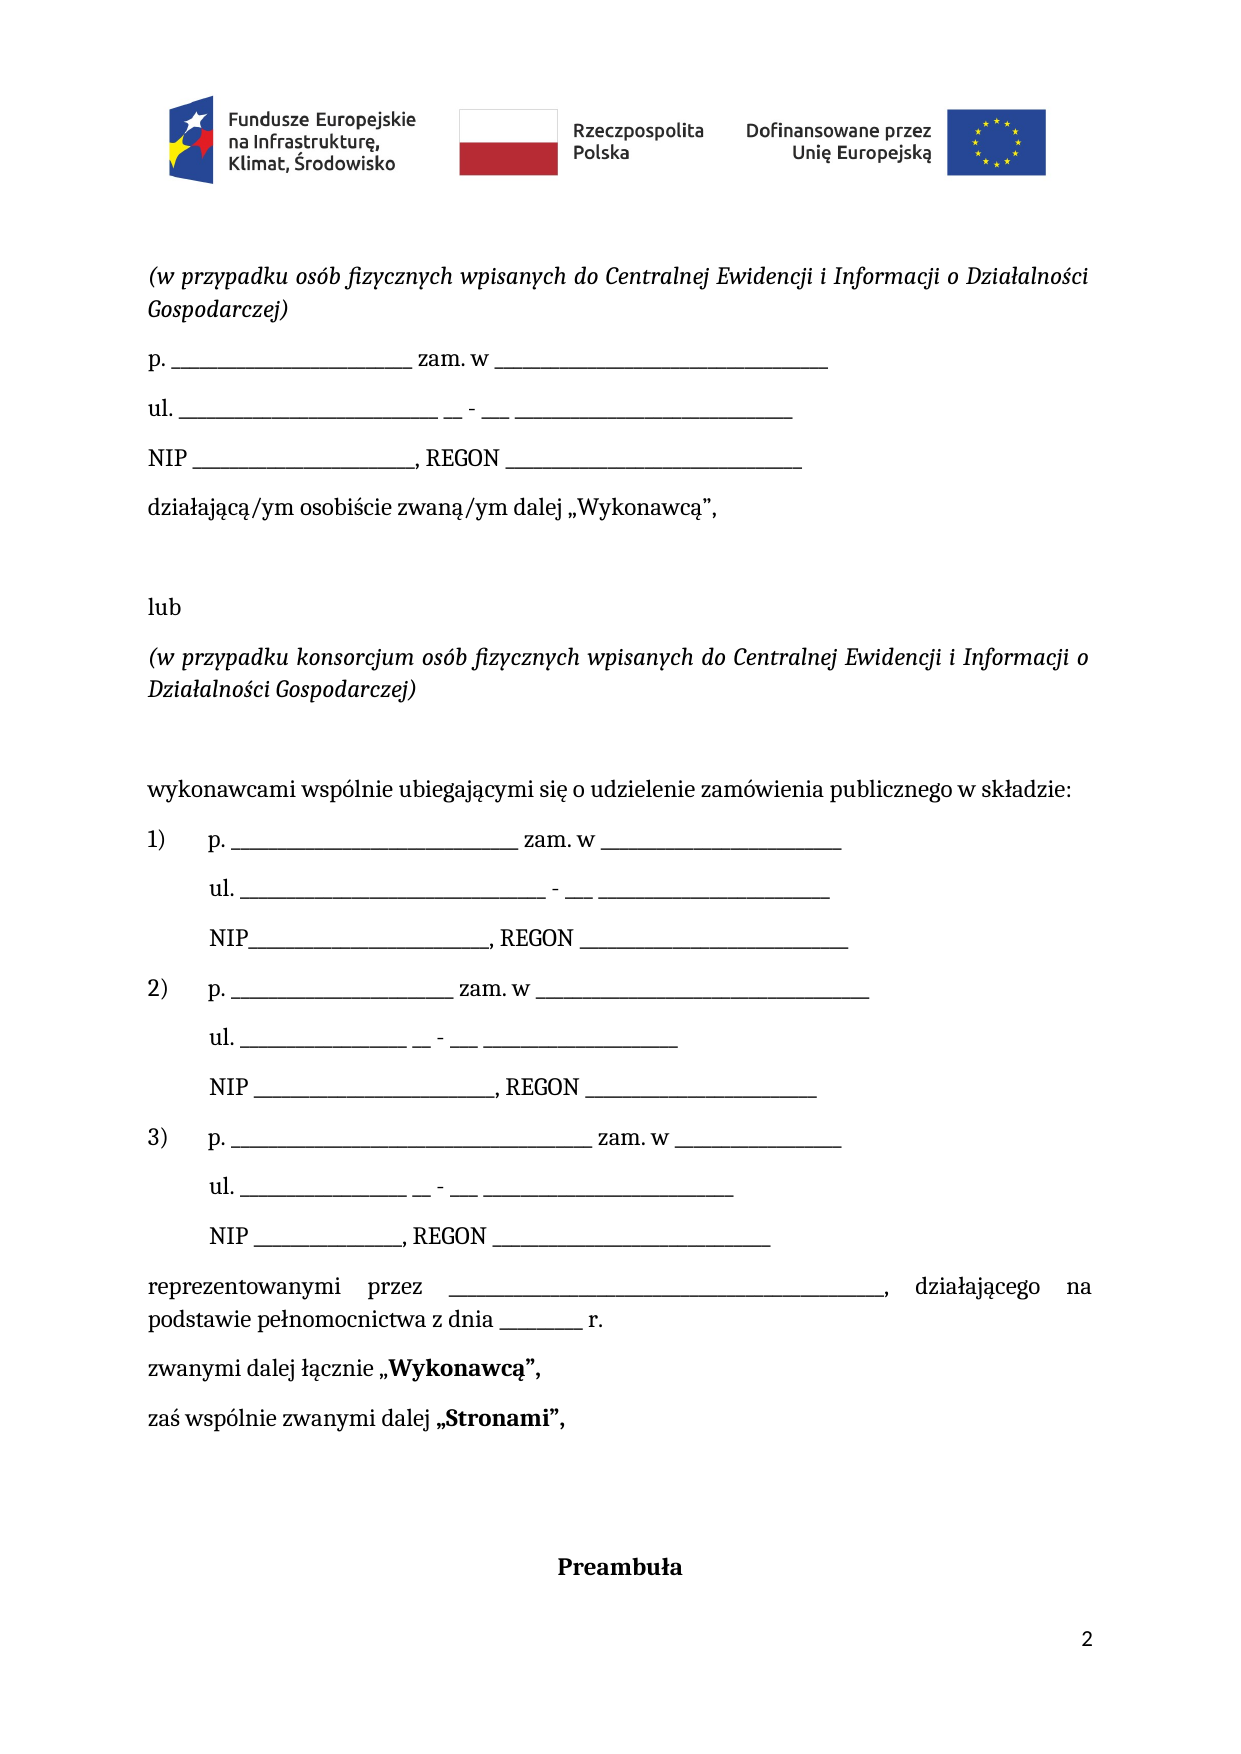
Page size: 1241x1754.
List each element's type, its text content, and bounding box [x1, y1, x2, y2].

text reprezentowanymi przez _______________________________________________, działającego na podstawie pełnomocnictwa z dnia _________ r. [148, 1272, 1093, 1333]
text ul. _________________________________ - ___ _________________________ [209, 874, 1093, 903]
text ul. __________________ __ - ___ _____________________ [209, 1023, 1093, 1052]
text Preambuła [148, 1553, 1093, 1582]
text NIP__________________________, REGON _____________________________ [209, 924, 1093, 953]
text działającą/ym osobiście zwaną/ym dalej „Wykonawcą”, [148, 493, 1093, 522]
text 3) p. _______________________________________ zam. w __________________ [148, 1123, 1093, 1151]
text ul. ____________________________ __ - ___ ______________________________ [148, 394, 1093, 423]
text zaś wspólnie zwanymi dalej „Stronami”, [148, 1404, 1093, 1433]
picture [147, 73, 1069, 206]
text 2) p. ________________________ zam. w ____________________________________ [148, 973, 1093, 1002]
text 1) p. _______________________________ zam. w __________________________ [148, 824, 1093, 853]
text ul. __________________ __ - ___ ___________________________ [209, 1172, 1093, 1201]
text NIP __________________________, REGON _________________________ [209, 1073, 1093, 1102]
text zwanymi dalej łącznie „Wykonawcą”, [148, 1354, 1093, 1383]
text NIP ________________, REGON ______________________________ [209, 1222, 1093, 1251]
text wykonawcami wspólnie ubiegającymi się o udzielenie zamówienia publicznego w składzie: [148, 775, 1093, 803]
text (w przypadku osób fizycznych wpisanych do Centralnej Ewidencji i Informacji o Działalności Gospodarczej) [148, 262, 1093, 323]
text p. __________________________ zam. w ____________________________________ [148, 344, 1093, 373]
text (w przypadku konsorcjum osób fizycznych wpisanych do Centralnej Ewidencji i Informacji o Działalności Gospodarczej) [148, 642, 1093, 704]
text lub [148, 593, 1093, 621]
text NIP ________________________, REGON ________________________________ [148, 444, 1093, 472]
